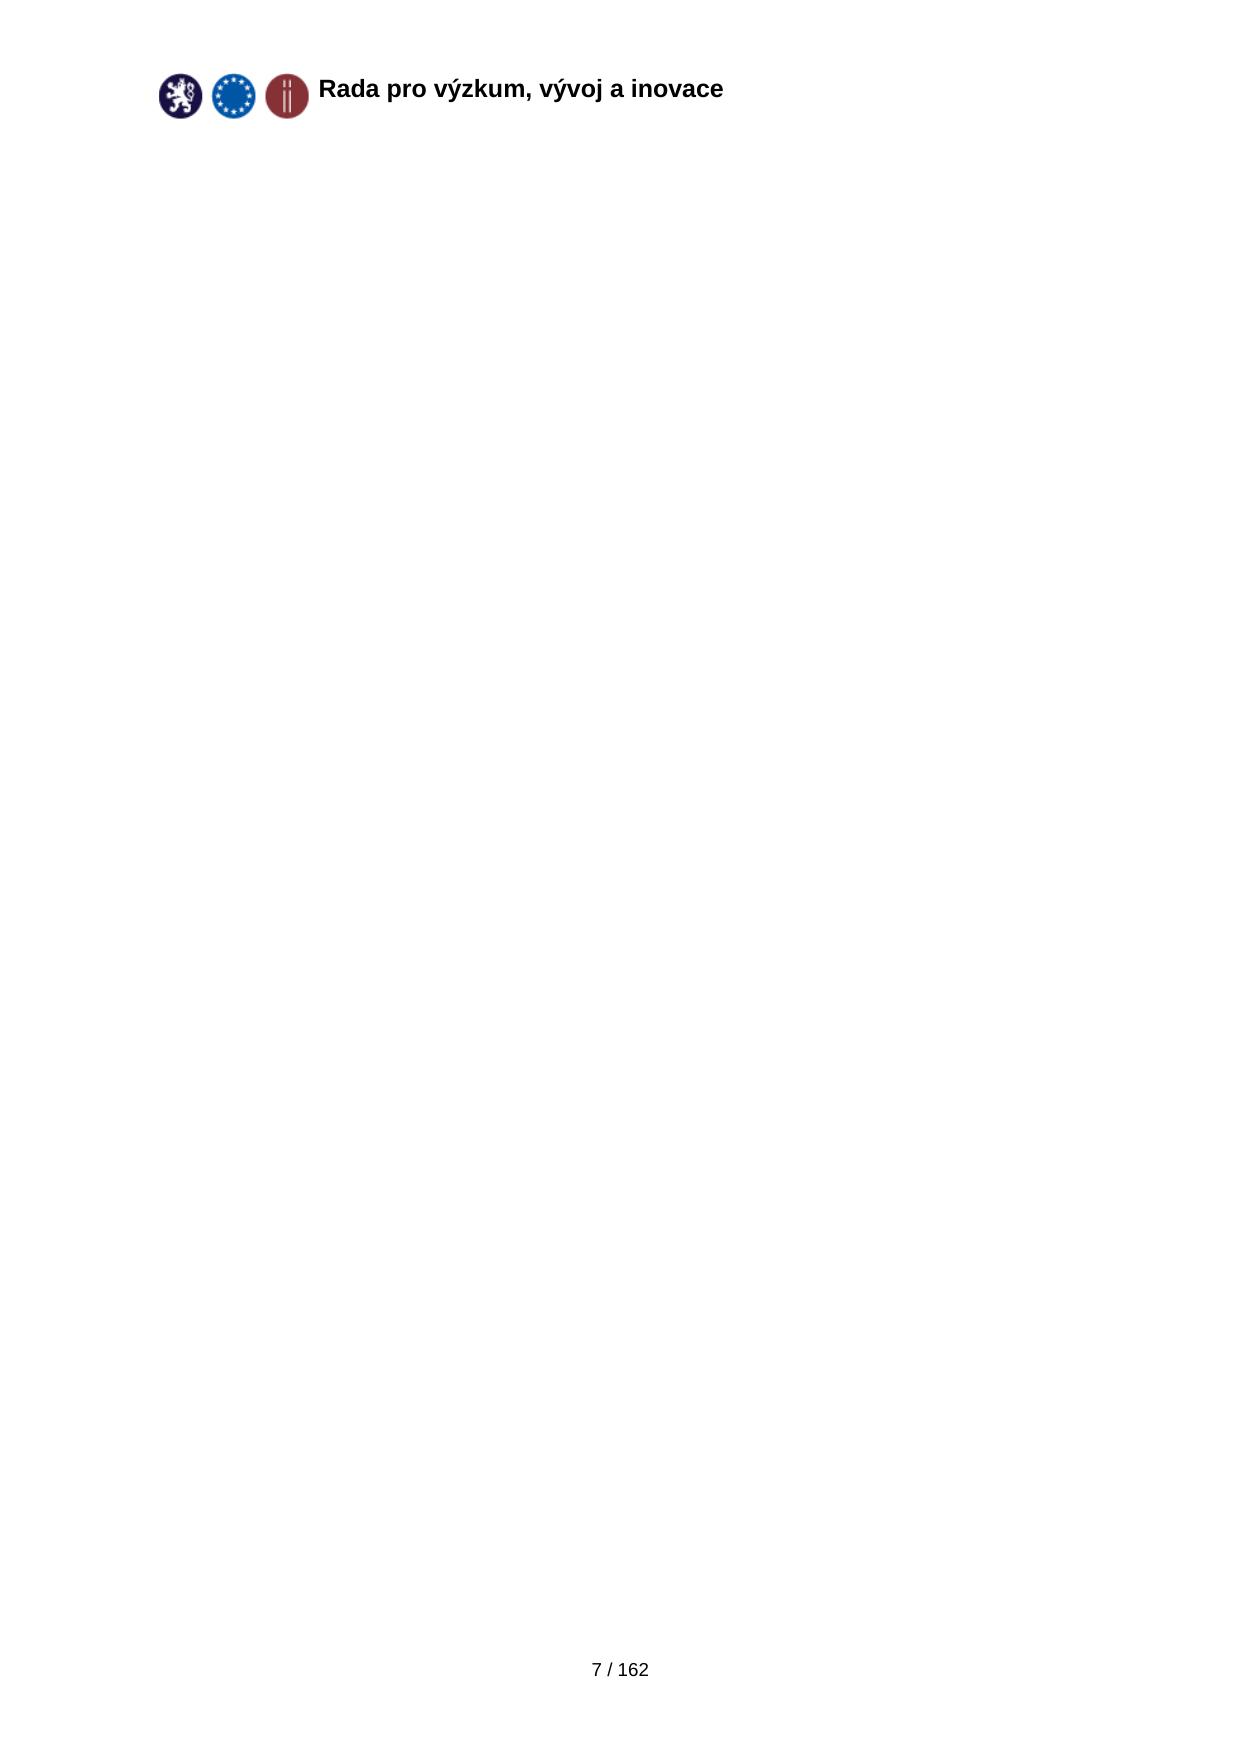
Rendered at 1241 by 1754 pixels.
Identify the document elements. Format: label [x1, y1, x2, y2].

picture [158, 73, 309, 120]
